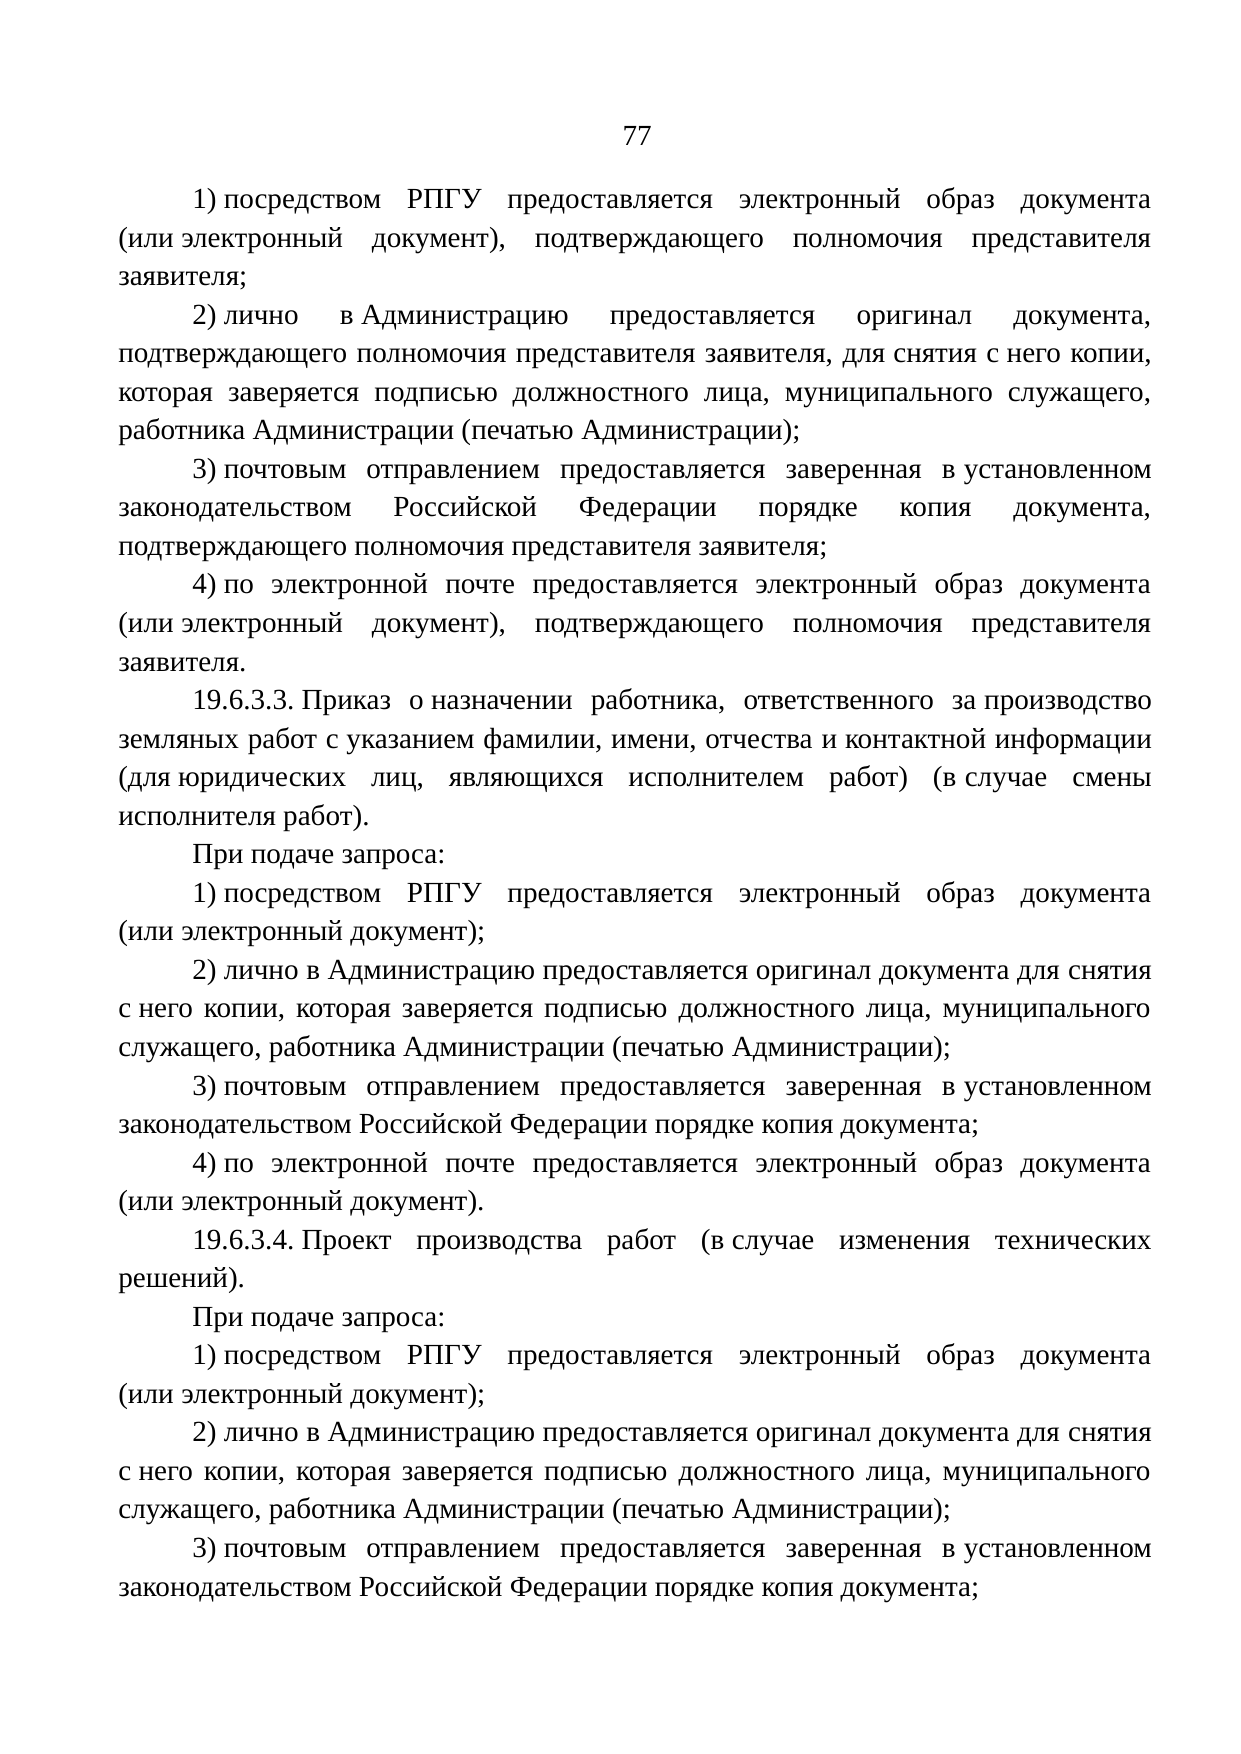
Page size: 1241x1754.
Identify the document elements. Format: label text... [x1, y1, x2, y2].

text 2) лично в Администрацию предоставляется оригинал документа, подтверждающего полномочия представителя заявителя, для снятия с него копии, которая заверяется подписью должностного лица, муниципального служащего, работника Администрации (печатью Администрации); [118, 297, 1152, 446]
text При подаче запроса: [118, 836, 1152, 870]
text 3) почтовым отправлением предоставляется заверенная в установленном законодательством Российской Федерации порядке копия документа, подтверждающего полномочия представителя заявителя; [118, 451, 1152, 562]
text 4) по электронной почте предоставляется электронный образ документа (или электронный документ). [118, 1145, 1152, 1217]
text 19.6.3.3. Приказ о назначении работника, ответственного за производство земляных работ с указанием фамилии, имени, отчества и контактной информации (для юридических лиц, являющихся исполнителем работ) (в случае смены исполнителя работ). [118, 682, 1152, 831]
text 2) лично в Администрацию предоставляется оригинал документа для снятия с него копии, которая заверяется подписью должностного лица, муниципального служащего, работника Администрации (печатью Администрации); [118, 952, 1152, 1063]
text При подаче запроса: [118, 1299, 1152, 1332]
text 1) посредством РПГУ предоставляется электронный образ документа (или электронный документ); [118, 1337, 1152, 1409]
text 19.6.3.4. Проект производства работ (в случае изменения технических решений). [118, 1222, 1152, 1294]
text 2) лично в Администрацию предоставляется оригинал документа для снятия с него копии, которая заверяется подписью должностного лица, муниципального служащего, работника Администрации (печатью Администрации); [118, 1414, 1152, 1525]
text 1) посредством РПГУ предоставляется электронный образ документа (или электронный документ); [118, 875, 1152, 947]
text 1) посредством РПГУ предоставляется электронный образ документа (или электронный документ), подтверждающего полномочия представителя заявителя; [118, 181, 1152, 292]
text 3) почтовым отправлением предоставляется заверенная в установленном законодательством Российской Федерации порядке копия документа; [118, 1530, 1152, 1602]
text 4) по электронной почте предоставляется электронный образ документа (или электронный документ), подтверждающего полномочия представителя заявителя. [118, 567, 1152, 677]
text 3) почтовым отправлением предоставляется заверенная в установленном законодательством Российской Федерации порядке копия документа; [118, 1068, 1152, 1140]
